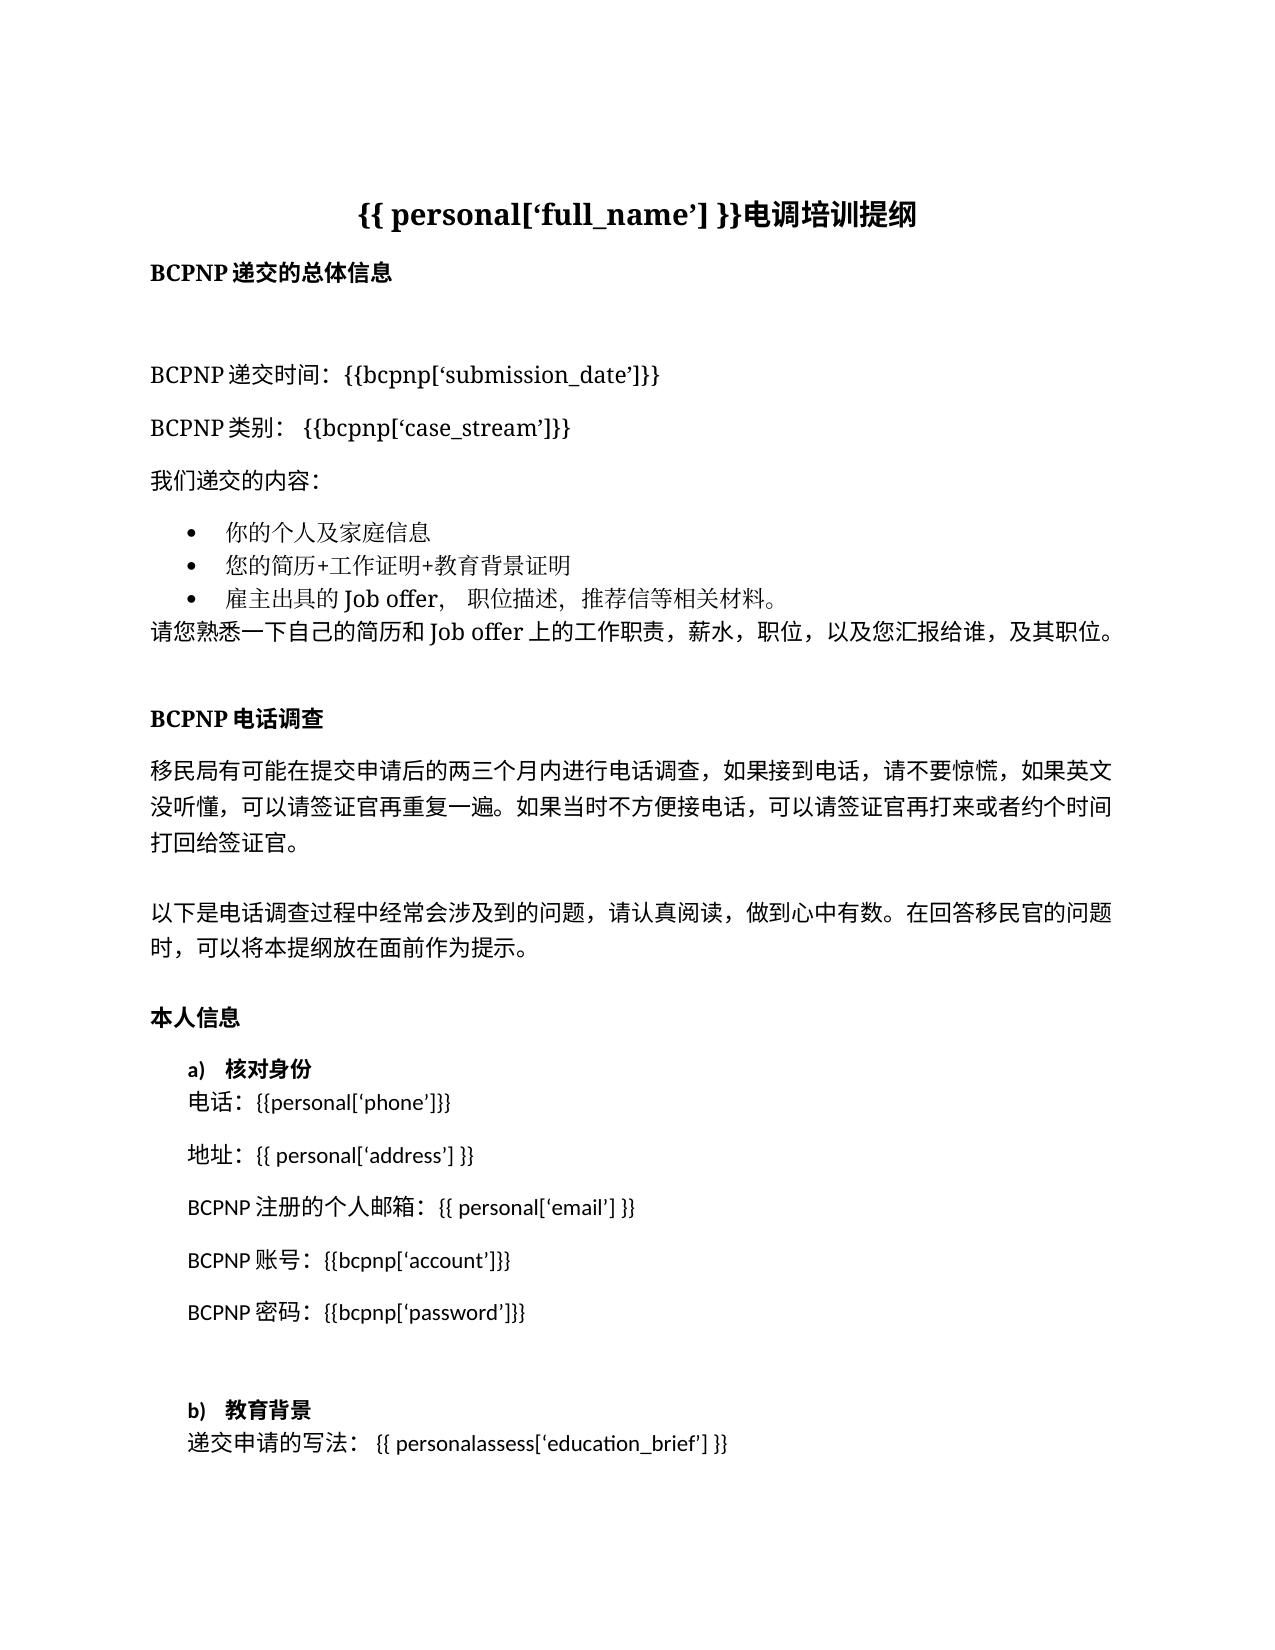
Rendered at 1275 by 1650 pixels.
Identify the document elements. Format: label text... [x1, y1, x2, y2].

list 雇主出具的Job offer， 职位描述，推荐信等相关材料。 [187, 581, 1125, 614]
text 移民局有可能在提交申请后的两三个月内进行电话调查，如果接到电话，请不要惊慌，如果英文没听懂，可以请签证官再重复一遍。如果当时不方便接电话，可以请签证官再打来或者约个时间打回给签证官。 [150, 753, 1125, 858]
text BCPNP类别： {{bcpnp[‘case_stream’]}} [150, 410, 1125, 443]
text 请您熟悉一下自己的简历和Job offer上的工作职责，薪水，职位，以及您汇报给谁，及其职位。 [150, 614, 1125, 648]
text BCPNP递交时间：{{bcpnp[‘submission_date’]}} [150, 357, 1125, 391]
text BCPNP递交的总体信息 [150, 254, 1125, 288]
text 电话：{{personal[‘phone’]}} [187, 1084, 1125, 1117]
text 递交申请的写法： {{ personalassess[‘education_brief’] }} [187, 1425, 1125, 1458]
list 教育背景 [187, 1393, 1125, 1425]
text BCPNP注册的个人邮箱：{{ personal[‘email’] }} [187, 1189, 1125, 1222]
text BCPNP账号：{{bcpnp[‘account’]}} [187, 1242, 1125, 1275]
list 核对身份 [187, 1052, 1125, 1084]
text 以下是电话调查过程中经常会涉及到的问题，请认真阅读，做到心中有数。在回答移民官的问题时，可以将本提纲放在面前作为提示。 [150, 894, 1125, 963]
list 您的简历+工作证明+教育背景证明 [187, 548, 1125, 581]
text {{ personal[‘full_name’] }}电调培训提纲 [150, 192, 1125, 234]
text 地址：{{ personal[‘address’] }} [187, 1137, 1125, 1170]
text 本人信息 [150, 1000, 1125, 1033]
text BCPNP密码：{{bcpnp[‘password’]}} [187, 1294, 1125, 1327]
text 我们递交的内容： [150, 463, 1125, 496]
list 你的个人及家庭信息 [187, 515, 1125, 548]
text BCPNP电话调查 [150, 701, 1125, 734]
